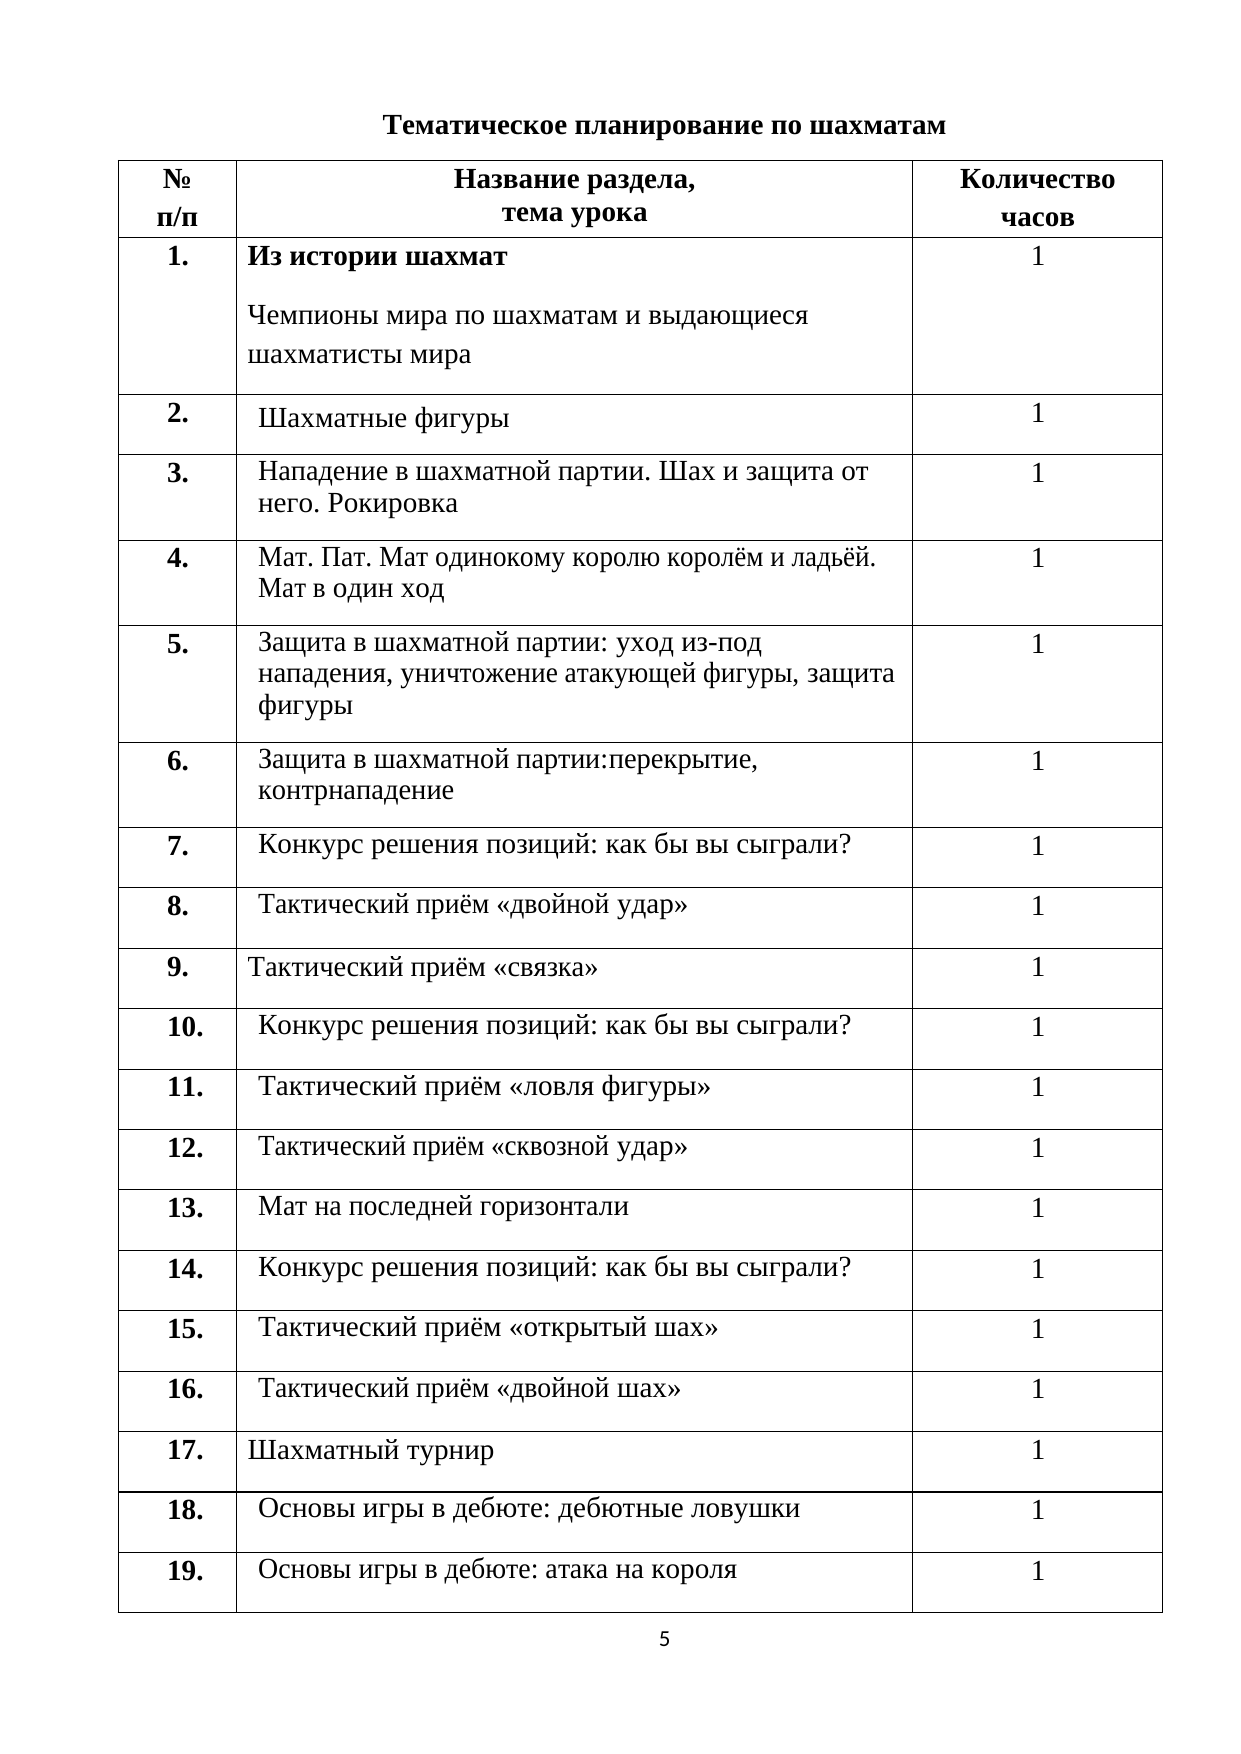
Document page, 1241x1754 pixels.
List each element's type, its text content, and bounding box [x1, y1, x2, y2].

table_cell 1 [913, 1493, 1162, 1552]
table_cell [119, 238, 236, 394]
table_cell 1 [913, 455, 1162, 539]
table_cell Шахматный турнир [237, 1432, 912, 1491]
table_cell 1 [913, 1251, 1162, 1310]
table_cell Тактический приём «ловля фигуры» [237, 1070, 912, 1129]
table_cell [119, 541, 236, 625]
table_cell [119, 1372, 236, 1431]
table_cell Тактический приём «открытый шах» [237, 1311, 912, 1371]
table_cell Основы игры в дебюте: дебютные ловушки [237, 1493, 912, 1552]
table_cell Защита в шахматной партии: уход из-под нападения, уничтожение атакующей фигуры, защита фигуры [237, 626, 912, 742]
table_cell Защита в шахматной партии:перекрытие, контрнападение [237, 743, 912, 827]
table_cell [119, 949, 236, 1008]
table_cell 1 [913, 1070, 1162, 1129]
table_cell [119, 888, 236, 948]
table_cell Тактический приём «двойной шах» [237, 1372, 912, 1431]
table_cell 1 [913, 1009, 1162, 1068]
table_cell 1 [913, 541, 1162, 625]
table_cell Шахматные фигуры [237, 395, 912, 454]
table_cell [119, 743, 236, 827]
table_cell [237, 1553, 912, 1612]
table_cell 1 [913, 238, 1162, 394]
table_cell 1 [913, 1372, 1162, 1431]
table_cell [119, 455, 236, 539]
table_cell 1 [913, 1432, 1162, 1491]
table_cell 1 [913, 1190, 1162, 1250]
table_cell 1 [913, 828, 1162, 887]
table_cell [119, 1190, 236, 1250]
table_header Название раздела, тема урока [237, 161, 912, 237]
table_cell [119, 1130, 236, 1189]
table_cell Конкурс решения позиций: как бы вы сыграли? [237, 828, 912, 887]
table_cell [119, 1251, 236, 1310]
table_cell Нападение в шахматной партии. Шах и защита от него. Рокировка [237, 455, 912, 539]
table_cell Тактический приём «двойной удар» [237, 888, 912, 948]
table_cell Мат. Пат. Мат одинокому королю королём и ладьёй. Мат в один ход [237, 541, 912, 625]
table_cell 1 [913, 743, 1162, 827]
table_cell [119, 1311, 236, 1371]
table_cell Мат на последней горизонтали [237, 1190, 912, 1250]
table_cell 1 [913, 1311, 1162, 1371]
table_header № п/п [119, 161, 236, 237]
table_cell Тактический приём «сквозной удар» [237, 1130, 912, 1189]
table_cell 1 [913, 949, 1162, 1008]
table_header Количество часов [913, 161, 1162, 237]
table_cell 1 [913, 1553, 1162, 1612]
table_cell Тактический приём «связка» [237, 949, 912, 1008]
table_cell 1 [913, 395, 1162, 454]
table_cell Конкурс решения позиций: как бы вы сыграли? [237, 1009, 912, 1068]
table_cell 1 [913, 1130, 1162, 1189]
table_cell Из истории шахмат Чемпионы мира по шахматам и выдающиеся шахматисты мира [237, 238, 912, 394]
table_cell [119, 828, 236, 887]
table_cell 1 [913, 888, 1162, 948]
table_cell [119, 626, 236, 742]
table_cell [119, 1493, 236, 1552]
table_cell [119, 1432, 236, 1491]
table_cell [119, 395, 236, 454]
table_cell [119, 1009, 236, 1068]
table_cell [119, 1553, 236, 1612]
text Тематическое планирование по шахматам [177, 118, 1152, 139]
table_cell [119, 1070, 236, 1129]
table_cell 1 [913, 626, 1162, 742]
table_cell Конкурс решения позиций: как бы вы сыграли? [237, 1251, 912, 1310]
